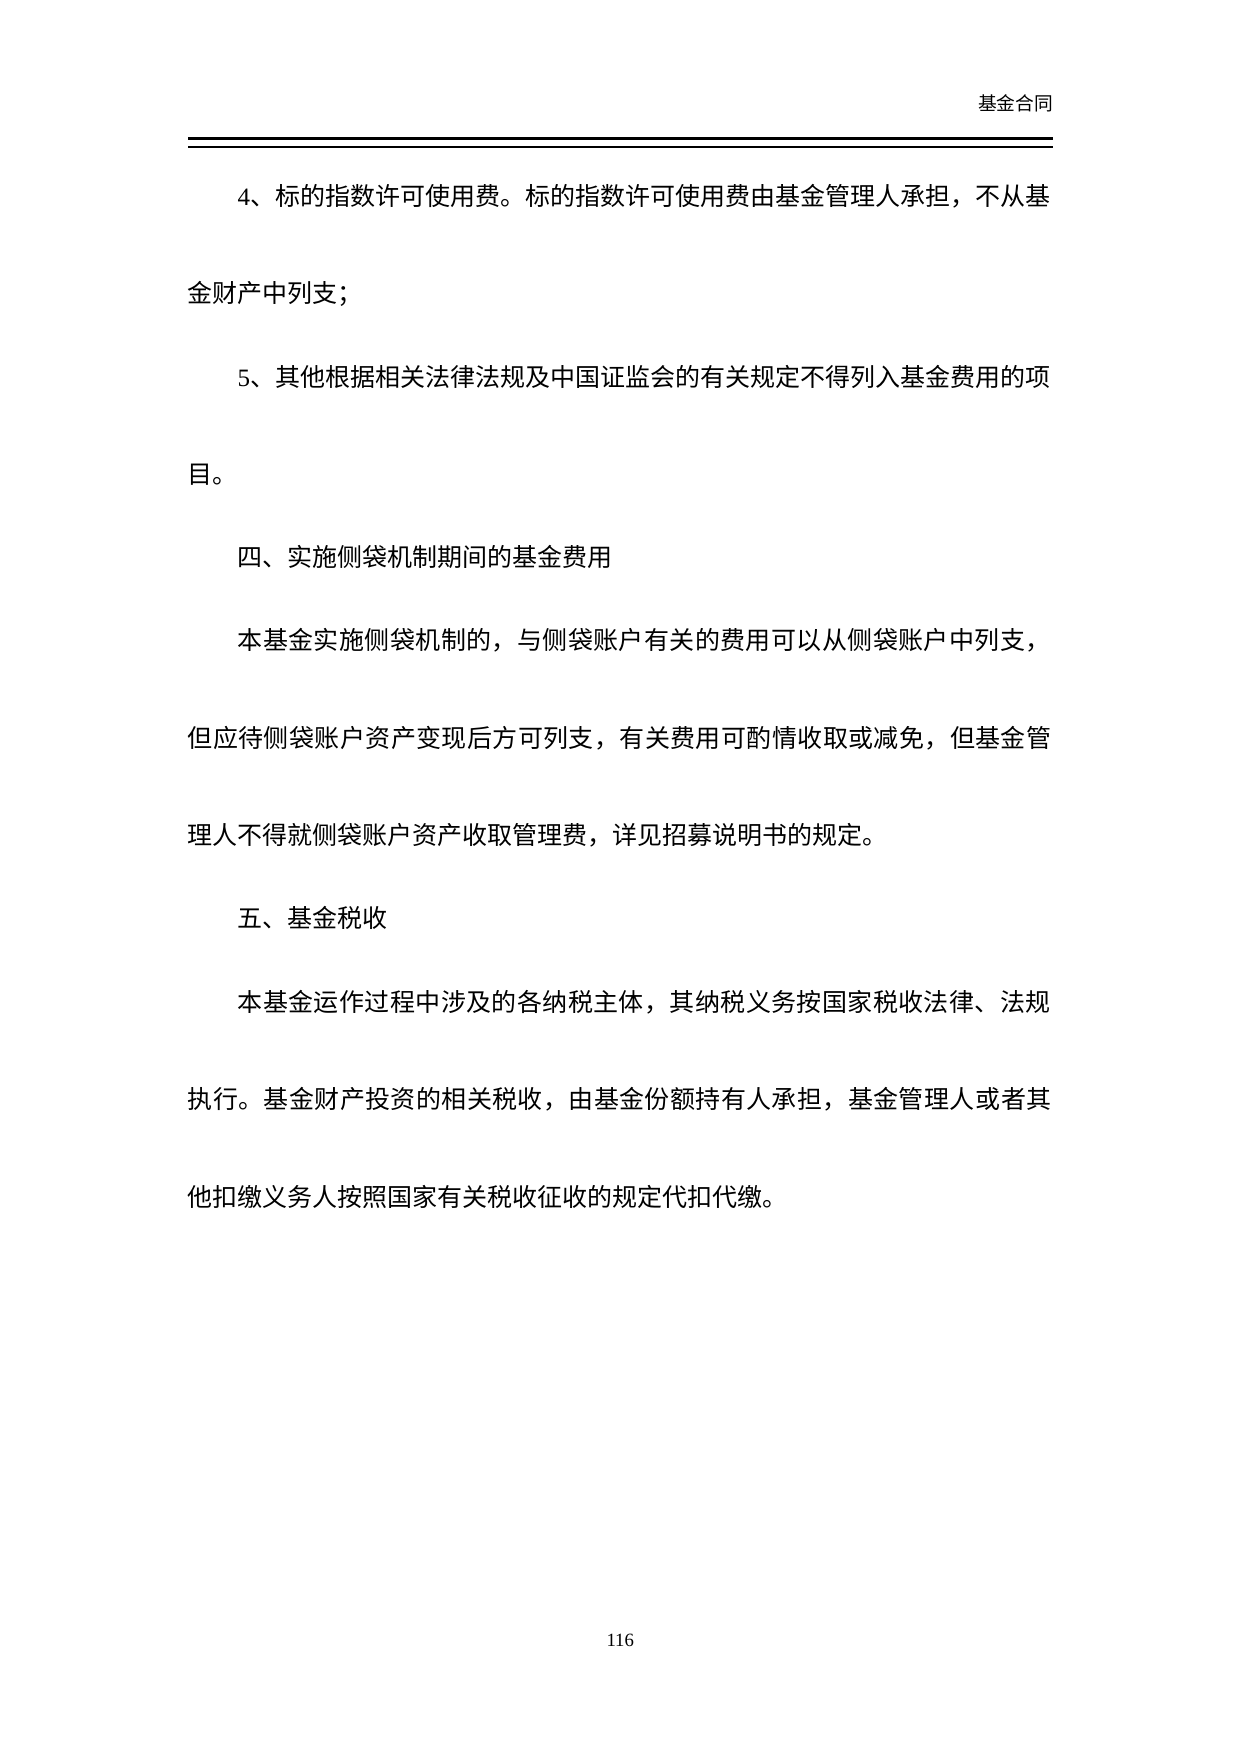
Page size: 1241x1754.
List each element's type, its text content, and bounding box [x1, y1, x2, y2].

text 本基金实施侧袋机制的，与侧袋账户有关的费用可以从侧袋账户中列支，但应待侧袋账户资产变现后方可列支，有关费用可酌情收取或减免，但基金管理人不得就侧袋账户资产收取管理费，详见招募说明书的规定。 [187, 606, 1053, 866]
text 本基金运作过程中涉及的各纳税主体，其纳税义务按国家税收法律、法规执行。基金财产投资的相关税收，由基金份额持有人承担，基金管理人或者其他扣缴义务人按照国家有关税收征收的规定代扣代缴。 [187, 968, 1053, 1228]
text 4、标的指数许可使用费。标的指数许可使用费由基金管理人承担，不从基金财产中列支； [187, 162, 1053, 324]
text 五、基金税收 [187, 884, 1053, 949]
text 5、其他根据相关法律法规及中国证监会的有关规定不得列入基金费用的项目。 [187, 343, 1053, 505]
text 四、实施侧袋机制期间的基金费用 [187, 523, 1053, 588]
